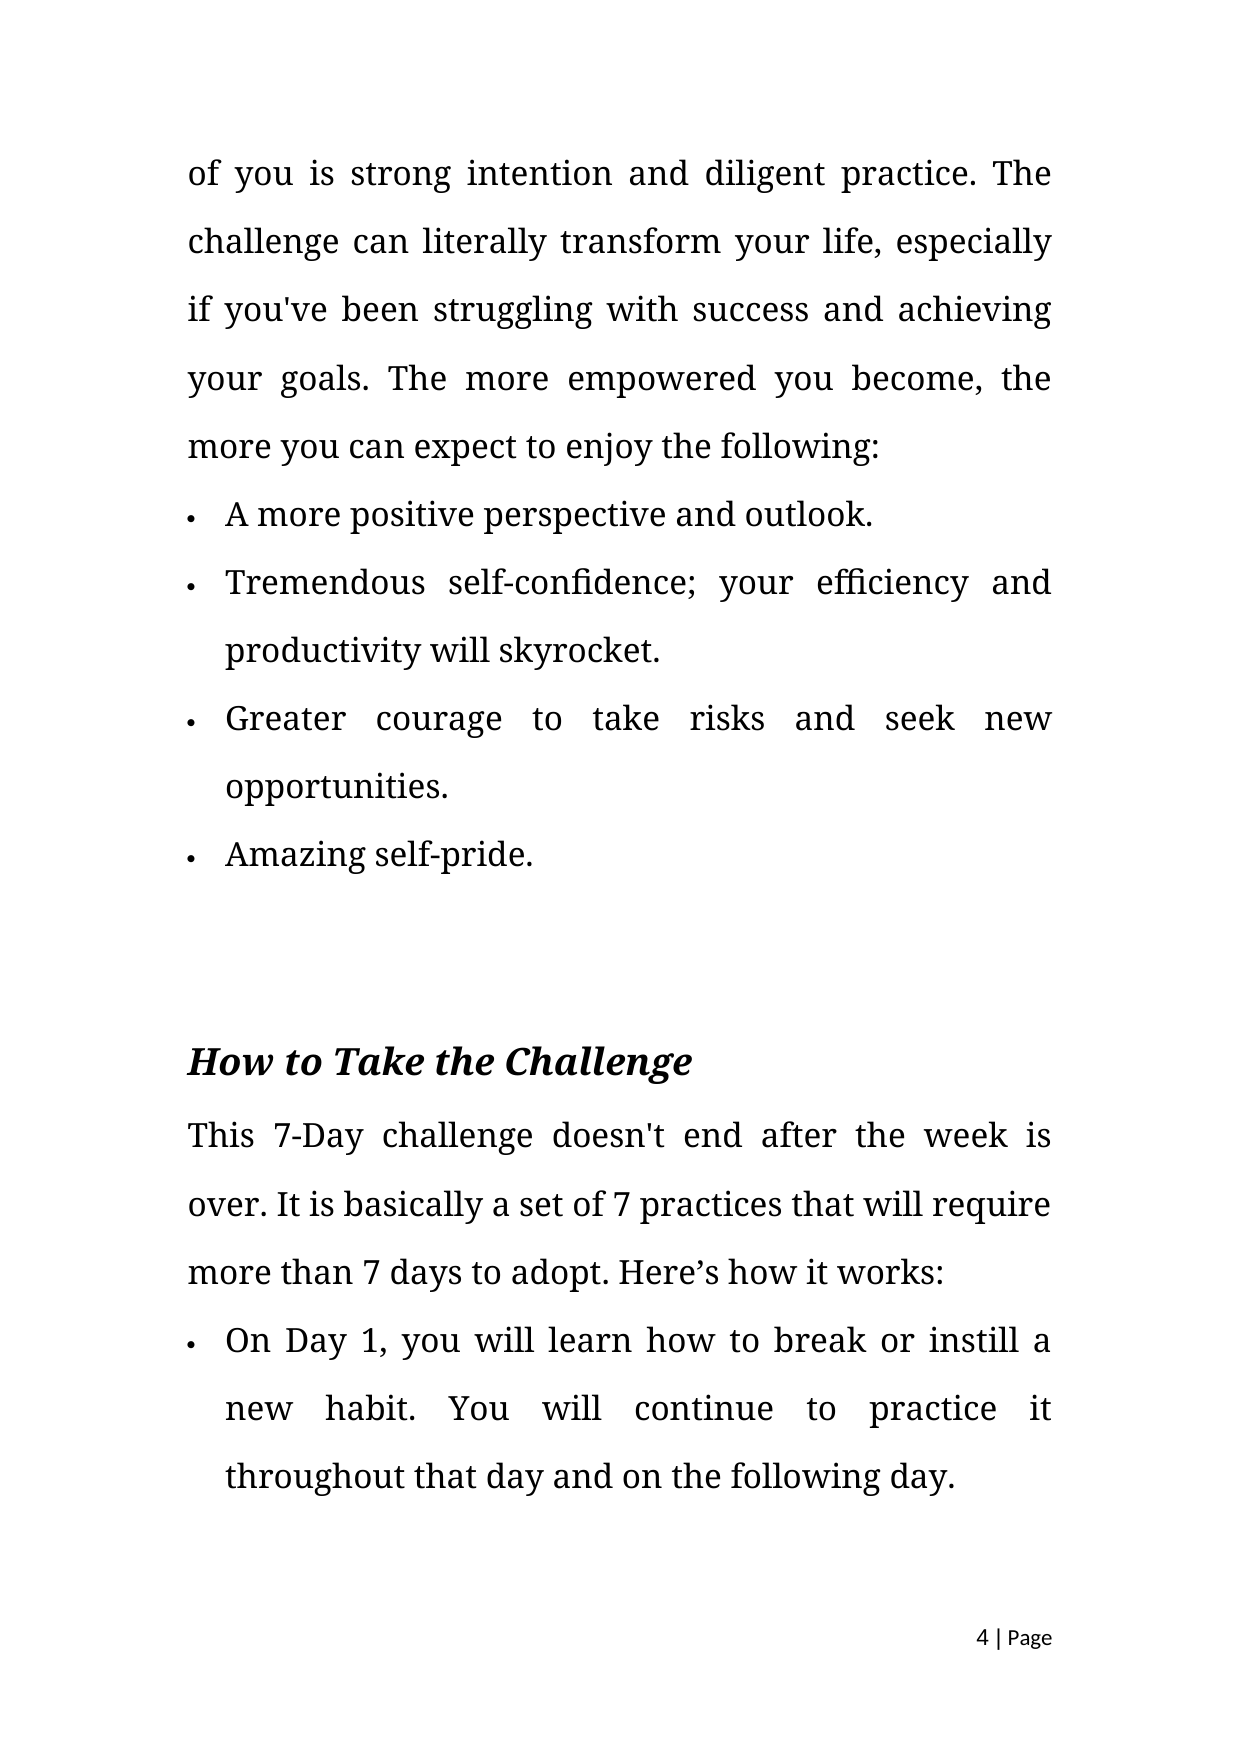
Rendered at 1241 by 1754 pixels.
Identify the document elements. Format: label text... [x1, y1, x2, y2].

list A more positive perspective and outlook. [187, 491, 1053, 536]
list Amazing self-pride. [187, 831, 1053, 877]
text This 7-Day challenge doesn't end after the week is over. It is basically a set of 7 practices that will require more than 7 days to adopt. Here’s how it works: [187, 1112, 1053, 1294]
list On Day 1, you will learn how to break or instill a new habit. You will continue to practice it throughout that day and on the following day. [187, 1317, 1053, 1498]
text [187, 150, 1053, 468]
list Tremendous self-confidence; your efficiency and productivity will skyrocket. [187, 559, 1053, 672]
text How to Take the Challenge [187, 1036, 1053, 1087]
list Greater courage to take risks and seek new opportunities. [187, 695, 1053, 808]
